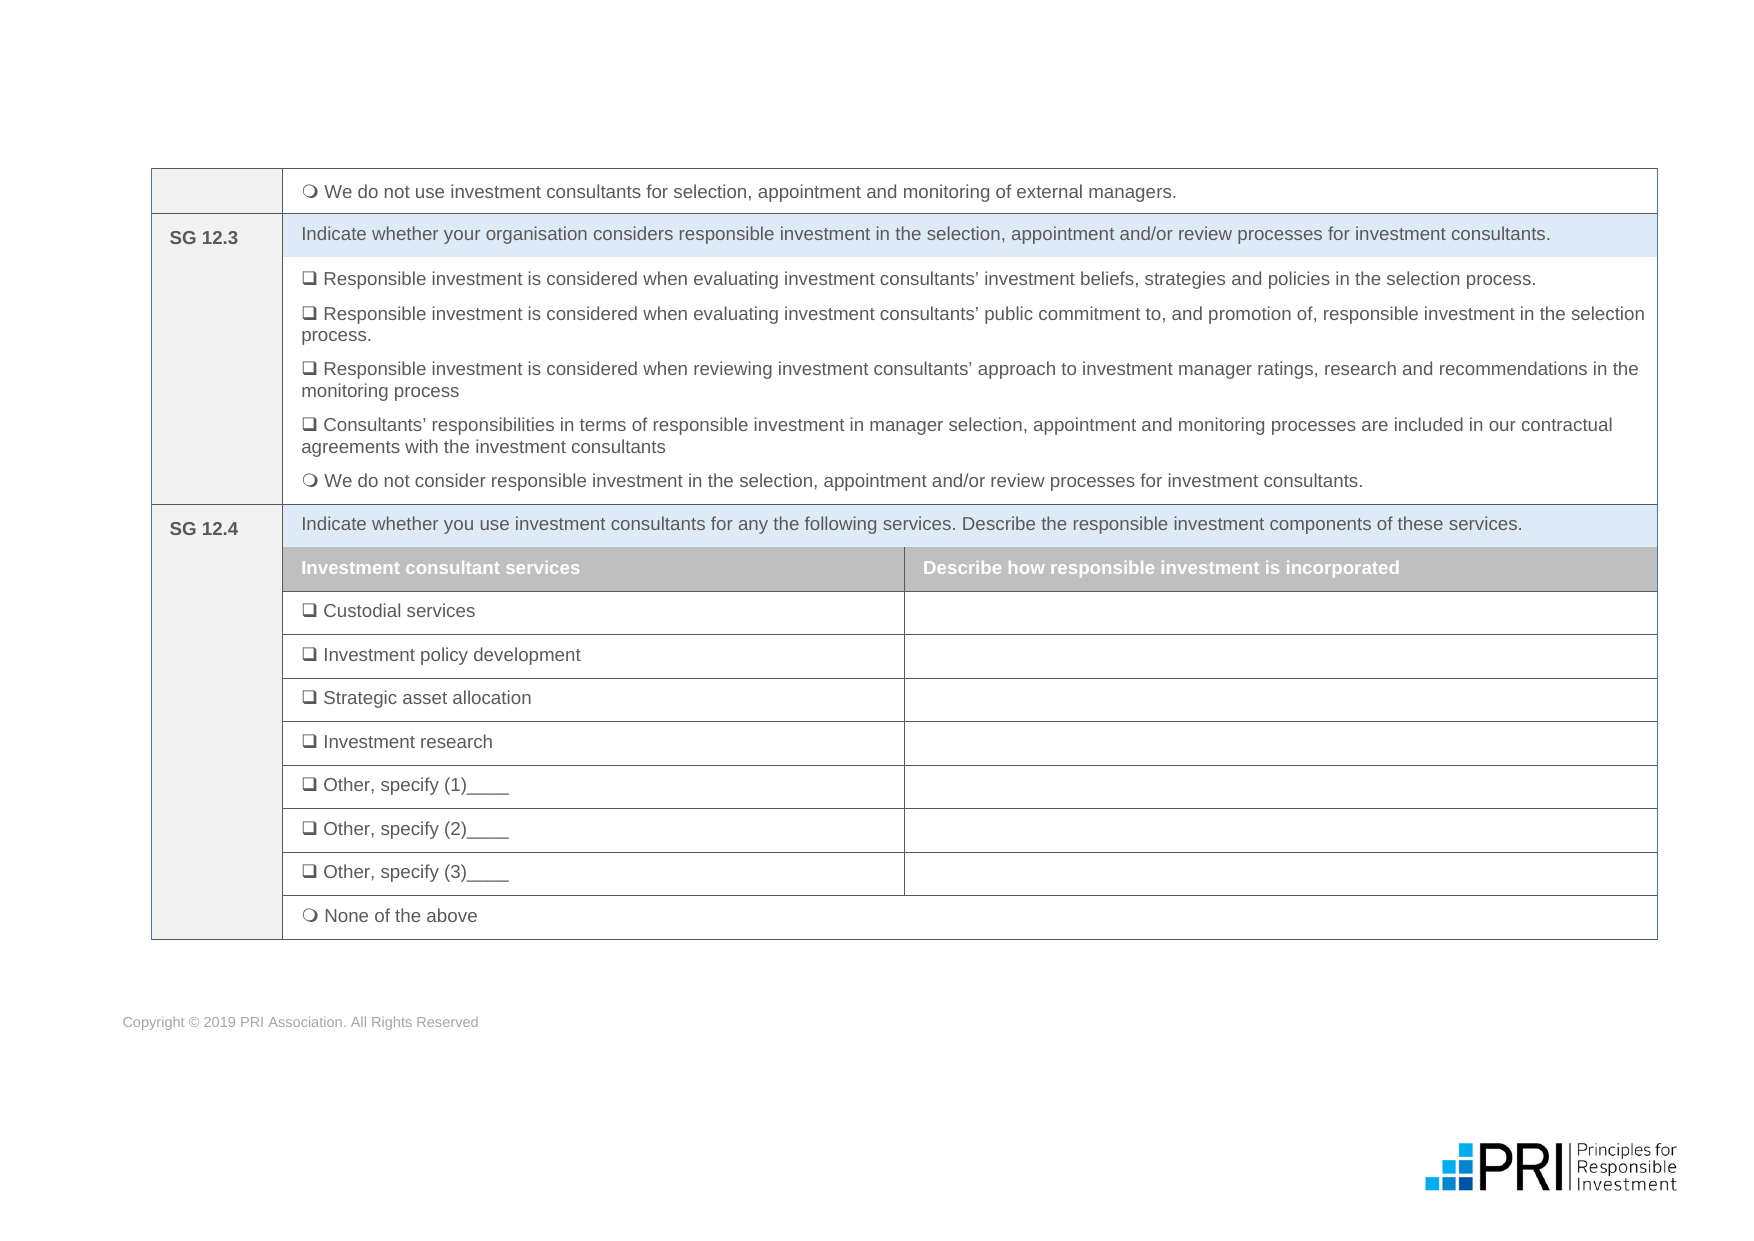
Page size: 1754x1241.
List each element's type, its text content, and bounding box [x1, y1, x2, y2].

table_cell [905, 722, 1657, 765]
table_cell [905, 766, 1657, 808]
table_cell Investment research [283, 722, 904, 765]
picture [1130, 1068, 1754, 1241]
table_cell Other, specify (1)____ [283, 766, 904, 808]
table_cell Other, specify (3)____ [283, 853, 904, 895]
table_cell Indicate whether you use investment consultants for any the following services. Describe the responsible investment components of these services. [283, 505, 1657, 547]
table_cell [905, 809, 1657, 852]
table_cell Indicate whether your organisation considers responsible investment in the selection, appointment and/or review processes for investment consultants. [283, 214, 1657, 257]
table_cell [905, 635, 1657, 678]
table_cell Custodial services [283, 592, 904, 634]
table_cell SG 12.4 [152, 505, 282, 939]
table_cell SG 12.3 [152, 214, 282, 504]
table_cell We do not use investment consultants for selection, appointment and monitoring of external managers. [283, 169, 1657, 213]
table_cell Describe how responsible investment is incorporated [905, 547, 1657, 591]
table_cell [905, 679, 1657, 721]
table_cell Investment consultant services [283, 547, 904, 591]
table_cell Investment policy development [283, 635, 904, 678]
table_cell None of the above [283, 896, 1657, 939]
table_cell Strategic asset allocation [283, 679, 904, 721]
table_cell [905, 592, 1657, 634]
table_cell [905, 853, 1657, 895]
table_cell Other, specify (2)____ [283, 809, 904, 852]
table_cell Responsible investment is considered when evaluating investment consultants’ investment beliefs, strategies and policies in the selection process. Responsible investment is considered when evaluating investment consultants’ public commitment to, and promotion of, responsible investment in the selection process. Responsible investment is considered when reviewing investment consultants’ approach to investment manager ratings, research and recommendations in the monitoring process Consultants’ responsibilities in terms of responsible investment in manager selection, appointment and monitoring processes are included in our contractual agreements with the investment consultants We do not consider responsible investment in the selection, appointment and/or review processes for investment consultants. [283, 257, 1657, 504]
